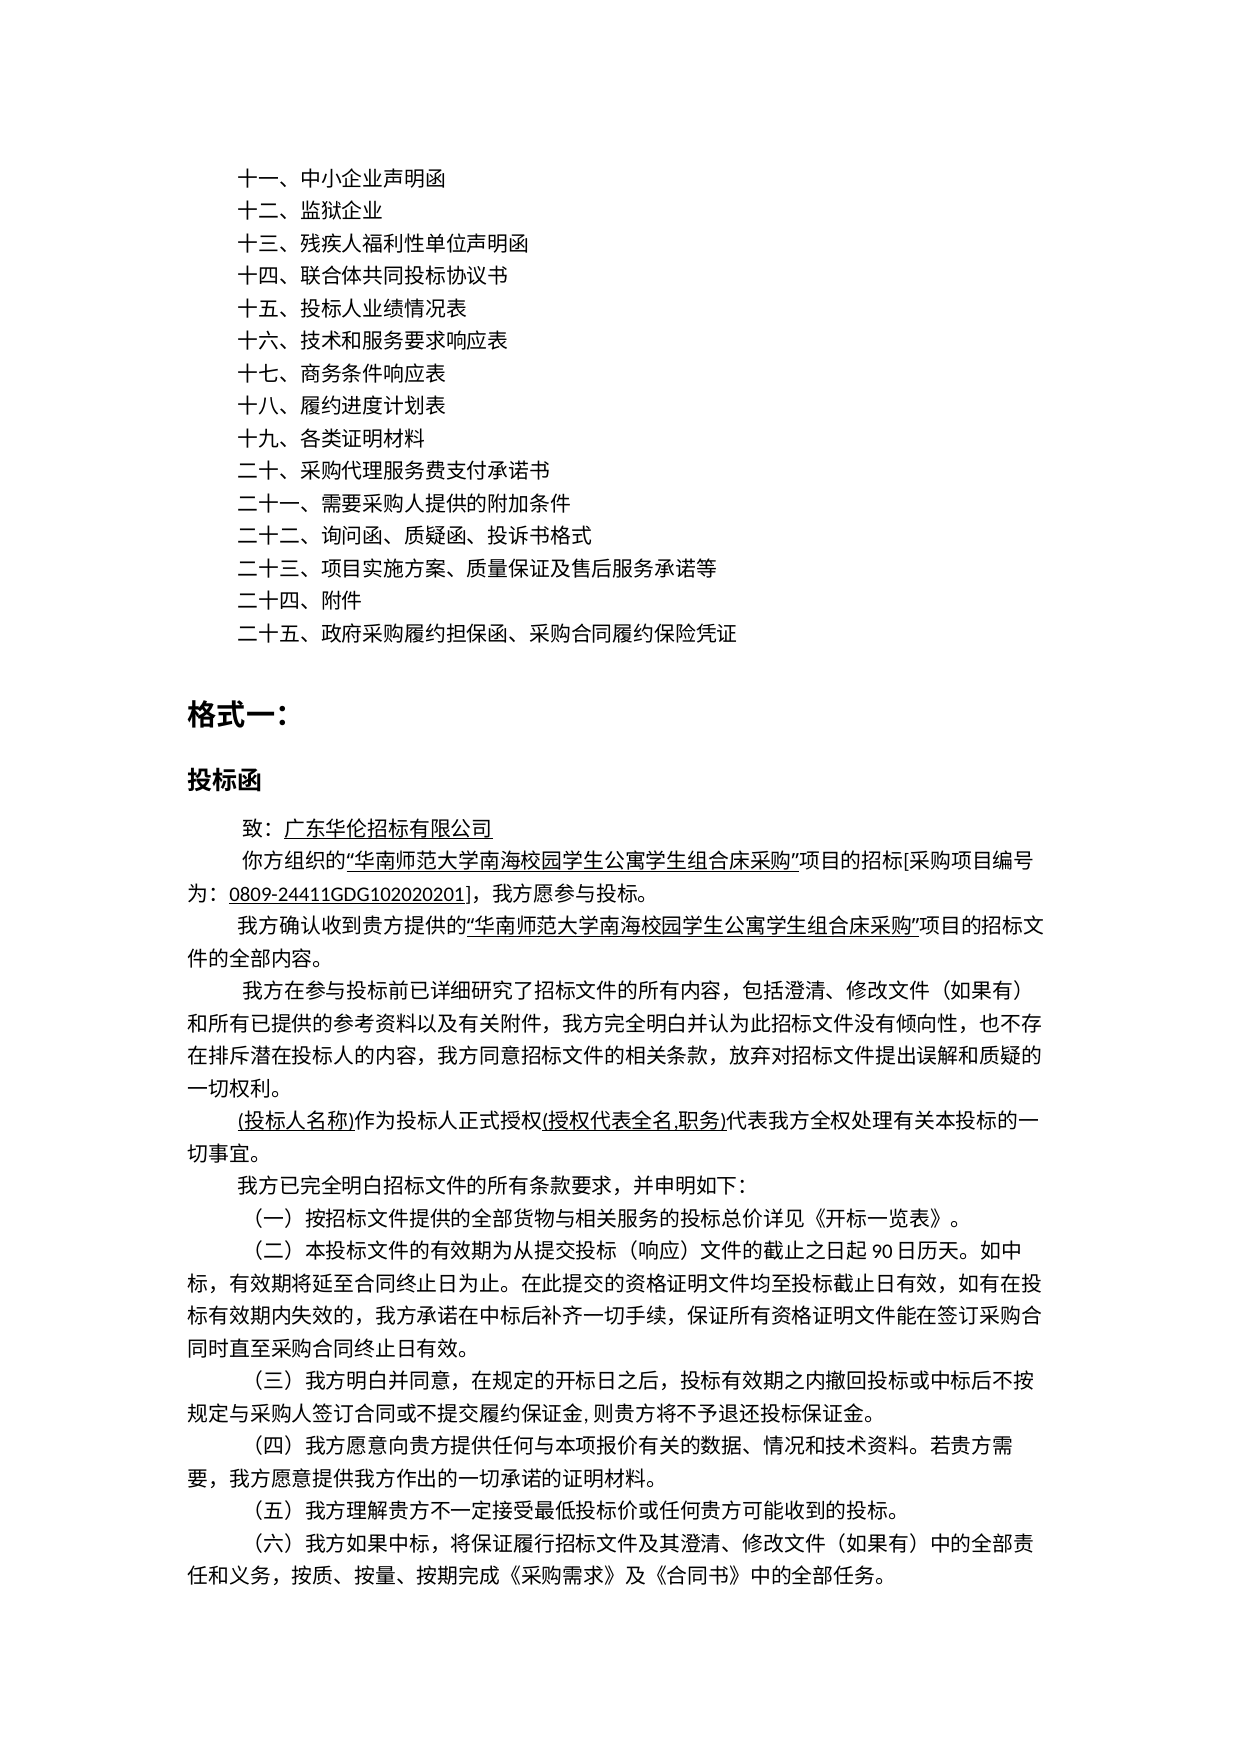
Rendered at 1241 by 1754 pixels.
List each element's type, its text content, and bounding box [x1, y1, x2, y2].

text 二十五、政府采购履约担保函、采购合同履约保险凭证 [187, 617, 1053, 649]
text （三）我方明白并同意，在规定的开标日之后，投标有效期之内撤回投标或中标后不按规定与采购人签订合同或不提交履约保证金, 则贵方将不予退还投标保证金。 [187, 1364, 1053, 1429]
text 我方在参与投标前已详细研究了招标文件的所有内容，包括澄清、修改文件（如果有）和所有已提供的参考资料以及有关附件，我方完全明白并认为此招标文件没有倾向性，也不存在排斥潜在投标人的内容，我方同意招标文件的相关条款，放弃对招标文件提出误解和质疑的一切权利。 [187, 974, 1053, 1104]
text 十六、技术和服务要求响应表 [187, 324, 1053, 357]
text 二十一、需要采购人提供的附加条件 [187, 487, 1053, 519]
text 十八、履约进度计划表 [187, 389, 1053, 422]
text （六）我方如果中标，将保证履行招标文件及其澄清、修改文件（如果有）中的全部责任和义务，按质、按量、按期完成《采购需求》及《合同书》中的全部任务。 [187, 1527, 1053, 1592]
text 二十、采购代理服务费支付承诺书 [187, 454, 1053, 487]
text 十二、监狱企业 [187, 194, 1053, 227]
text （四）我方愿意向贵方提供任何与本项报价有关的数据、情况和技术资料。若贵方需要，我方愿意提供我方作出的一切承诺的证明材料。 [187, 1429, 1053, 1494]
text 十四、联合体共同投标协议书 [187, 259, 1053, 292]
text 投标函 [187, 747, 1053, 812]
text 二十二、询问函、质疑函、投诉书格式 [187, 519, 1053, 552]
text 我方已完全明白招标文件的所有条款要求，并申明如下： [187, 1169, 1053, 1202]
text 十七、商务条件响应表 [187, 357, 1053, 389]
text （一）按招标文件提供的全部货物与相关服务的投标总价详见《开标一览表》。 [187, 1202, 1053, 1234]
text 十九、各类证明材料 [187, 422, 1053, 454]
text 我方确认收到贵方提供的“华南师范大学南海校园学生公寓学生组合床采购”项目的招标文件的全部内容。 [187, 909, 1053, 974]
text 十三、残疾人福利性单位声明函 [187, 227, 1053, 259]
text (投标人名称)作为投标人正式授权(授权代表全名,职务)代表我方全权处理有关本投标的一切事宜。 [187, 1104, 1053, 1169]
text 你方组织的“华南师范大学南海校园学生公寓学生组合床采购”项目的招标[采购项目编号为：0809-24411GDG102020201]，我方愿参与投标。 [187, 844, 1053, 909]
text 十五、投标人业绩情况表 [187, 292, 1053, 324]
text 致：广东华伦招标有限公司 [187, 812, 1053, 844]
text 二十四、附件 [187, 584, 1053, 617]
text （二）本投标文件的有效期为从提交投标（响应）文件的截止之日起90日历天。如中标，有效期将延至合同终止日为止。在此提交的资格证明文件均至投标截止日有效，如有在投标有效期内失效的，我方承诺在中标后补齐一切手续，保证所有资格证明文件能在签订采购合同时直至采购合同终止日有效。 [187, 1234, 1053, 1364]
text 格式一： [187, 682, 1053, 747]
text 二十三、项目实施方案、质量保证及售后服务承诺等 [187, 552, 1053, 584]
text （五）我方理解贵方不一定接受最低投标价或任何贵方可能收到的投标。 [187, 1494, 1053, 1527]
text 十一、中小企业声明函 [187, 162, 1053, 194]
